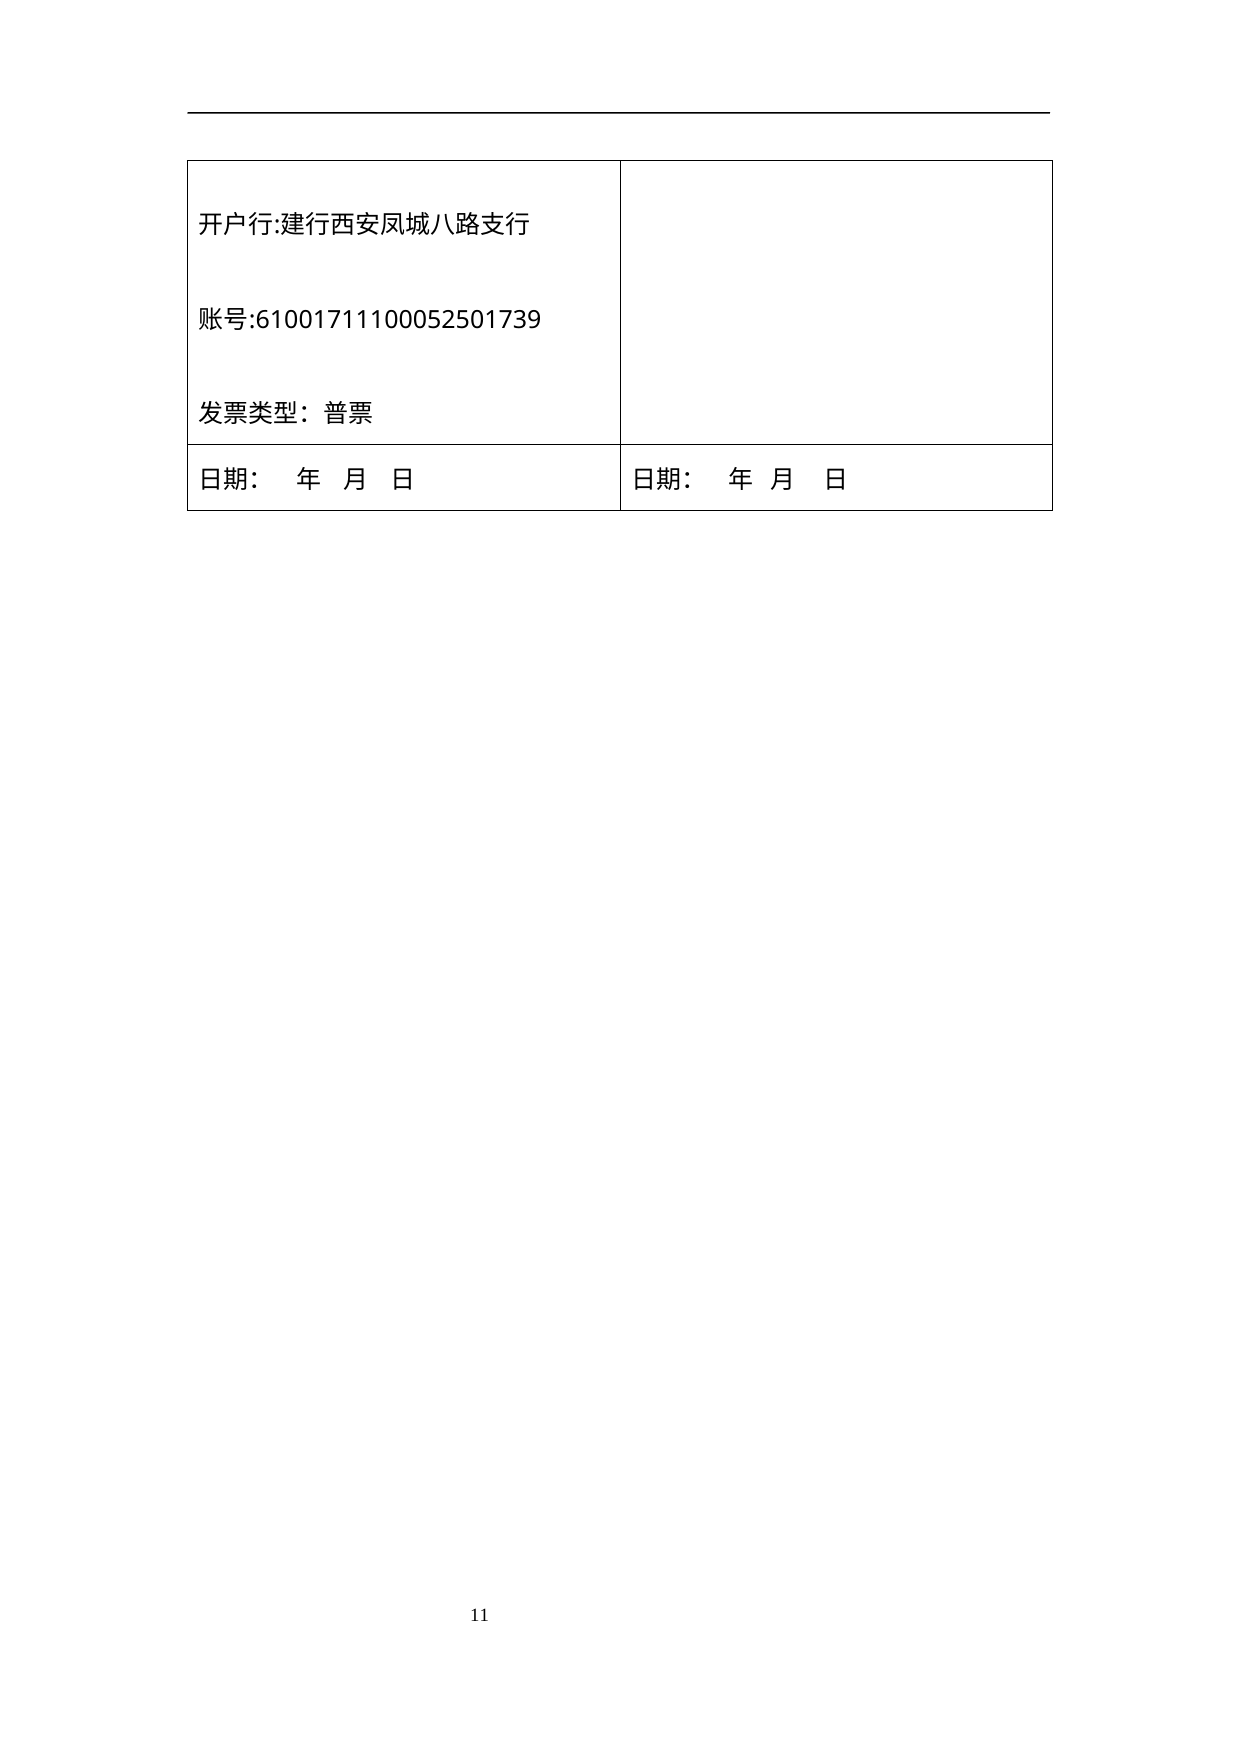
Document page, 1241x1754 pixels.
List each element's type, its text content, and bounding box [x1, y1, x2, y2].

table_cell 日期： 年 月 日 [188, 445, 620, 510]
table_cell 日期： 年 月 日 [621, 445, 1052, 510]
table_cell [621, 161, 1052, 444]
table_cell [188, 161, 620, 444]
